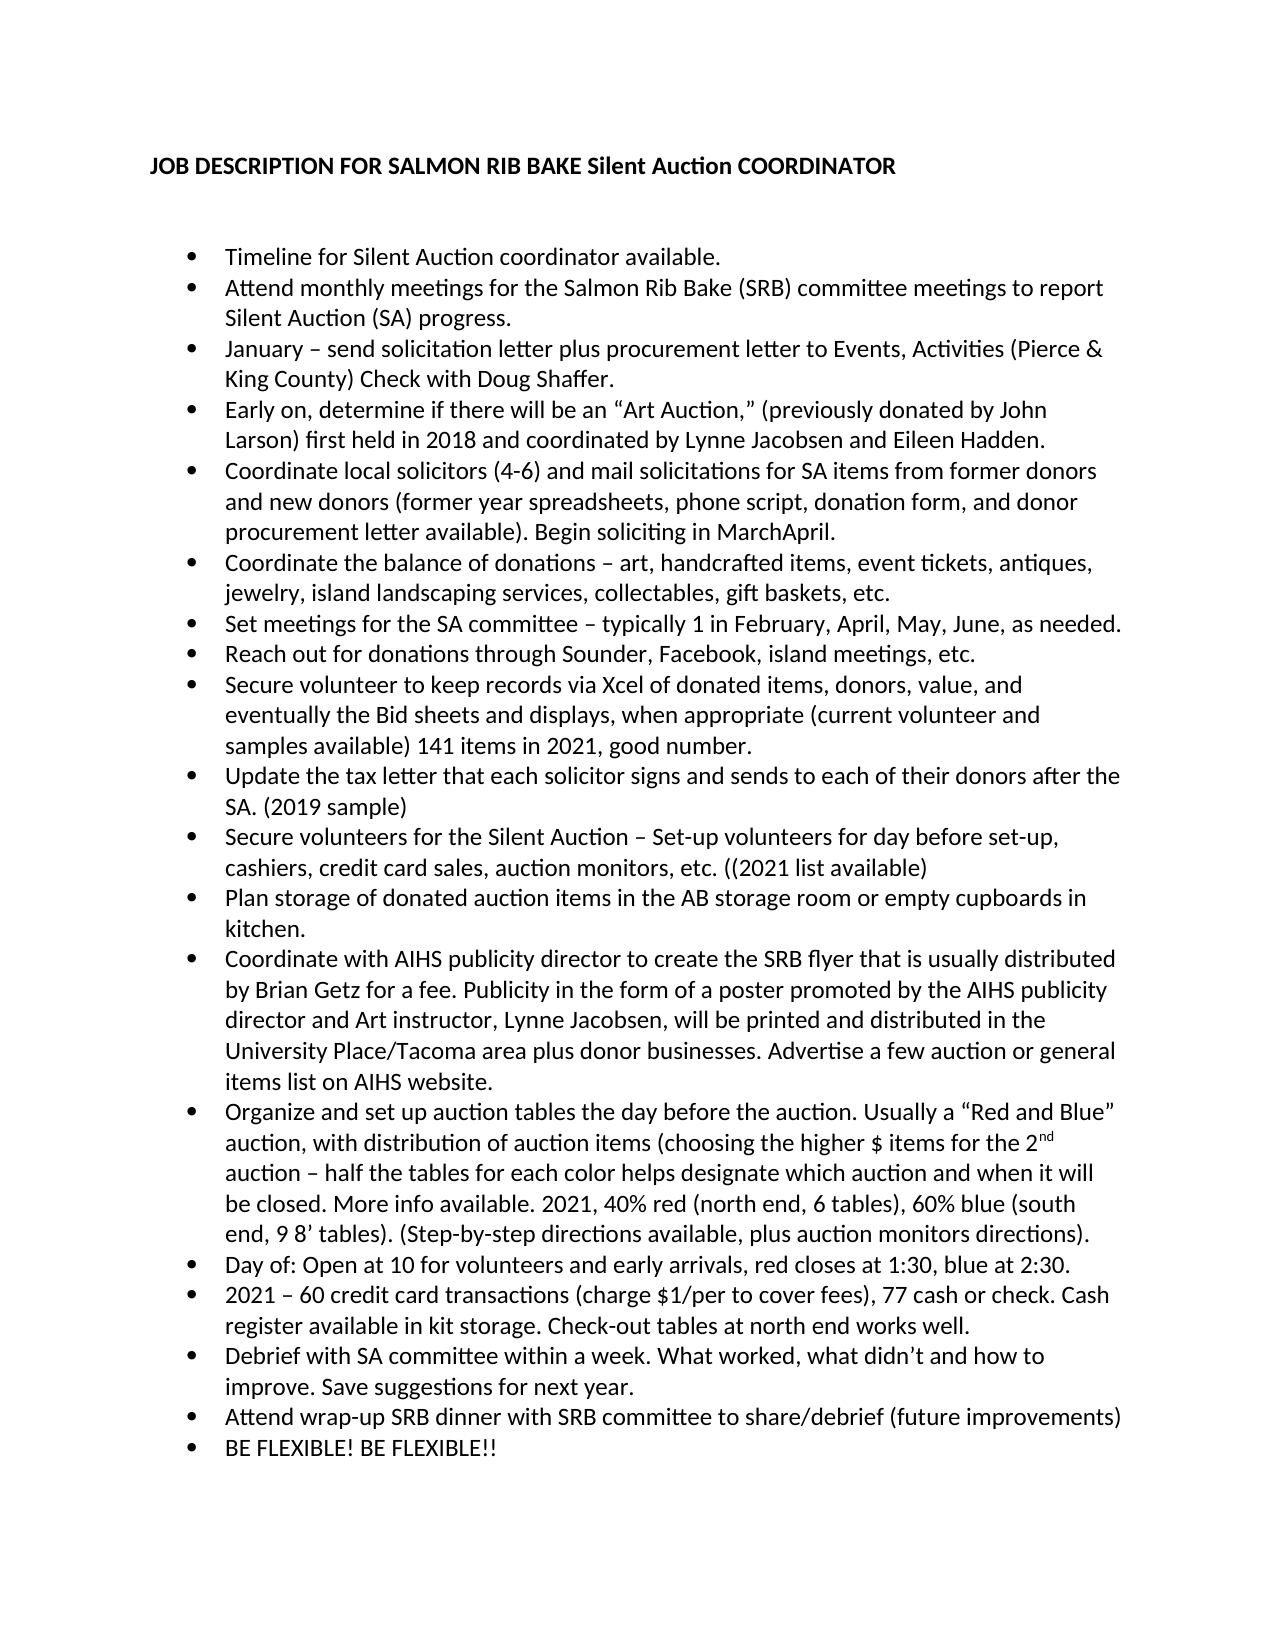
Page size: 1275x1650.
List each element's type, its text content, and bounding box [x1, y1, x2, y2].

list Attend wrap-up SRB dinner with SRB committee to share/debrief (future improvements) [187, 1401, 1125, 1432]
list BE FLEXIBLE! BE FLEXIBLE!! [187, 1432, 1125, 1462]
text JOB DESCRIPTION FOR SALMON RIB BAKE Silent Auction COORDINATOR [150, 150, 1125, 181]
list Attend monthly meetings for the Salmon Rib Bake (SRB) committee meetings to report Silent Auction (SA) progress. [187, 272, 1125, 333]
list Coordinate with AIHS publicity director to create the SRB flyer that is usually distributed by Brian Getz for a fee. Publicity in the form of a poster promoted by the AIHS publicity director and Art instructor, Lynne Jacobsen, will be printed and distributed in the University Place/Tacoma area plus donor businesses. Advertise a few auction or general items list on AIHS website. [187, 943, 1125, 1096]
list Secure volunteers for the Silent Auction – Set-up volunteers for day before set-up, cashiers, credit card sales, auction monitors, etc. ((2021 list available) [187, 821, 1125, 882]
list Coordinate the balance of donations – art, handcrafted items, event tickets, antiques, jewelry, island landscaping services, collectables, gift baskets, etc. [187, 547, 1125, 608]
list Timeline for Silent Auction coordinator available. [187, 242, 1125, 272]
list January – send solicitation letter plus procurement letter to Events, Activities (Pierce & King County) Check with Doug Shaffer. [187, 333, 1125, 394]
list Early on, determine if there will be an “Art Auction,” (previously donated by John Larson) first held in 2018 and coordinated by Lynne Jacobsen and Eileen Hadden. [187, 394, 1125, 455]
list Set meetings for the SA committee – typically 1 in February, April, May, June, as needed. [187, 608, 1125, 638]
list Organize and set up auction tables the day before the auction. Usually a “Red and Blue” auction, with distribution of auction items (choosing the higher $ items for the 2nd auction – half the tables for each color helps designate which auction and when it will be closed. More info available. 2021, 40% red (north end, 6 tables), 60% blue (south end, 9 8’ tables). (Step-by-step directions available, plus auction monitors directions). [187, 1096, 1125, 1249]
list 2021 – 60 credit card transactions (charge $1/per to cover fees), 77 cash or check. Cash register available in kit storage. Check-out tables at north end works well. [187, 1279, 1125, 1340]
list Debrief with SA committee within a week. What worked, what didn’t and how to improve. Save suggestions for next year. [187, 1340, 1125, 1401]
list Coordinate local solicitors (4-6) and mail solicitations for SA items from former donors and new donors (former year spreadsheets, phone script, donation form, and donor procurement letter available). Begin soliciting in MarchApril. [187, 455, 1125, 547]
list Day of: Open at 10 for volunteers and early arrivals, red closes at 1:30, blue at 2:30. [187, 1249, 1125, 1279]
list Update the tax letter that each solicitor signs and sends to each of their donors after the SA. (2019 sample) [187, 760, 1125, 821]
list Plan storage of donated auction items in the AB storage room or empty cupboards in kitchen. [187, 882, 1125, 943]
list Reach out for donations through Sounder, Facebook, island meetings, etc. [187, 638, 1125, 669]
list Secure volunteer to keep records via Xcel of donated items, donors, value, and eventually the Bid sheets and displays, when appropriate (current volunteer and samples available) 141 items in 2021, good number. [187, 669, 1125, 760]
